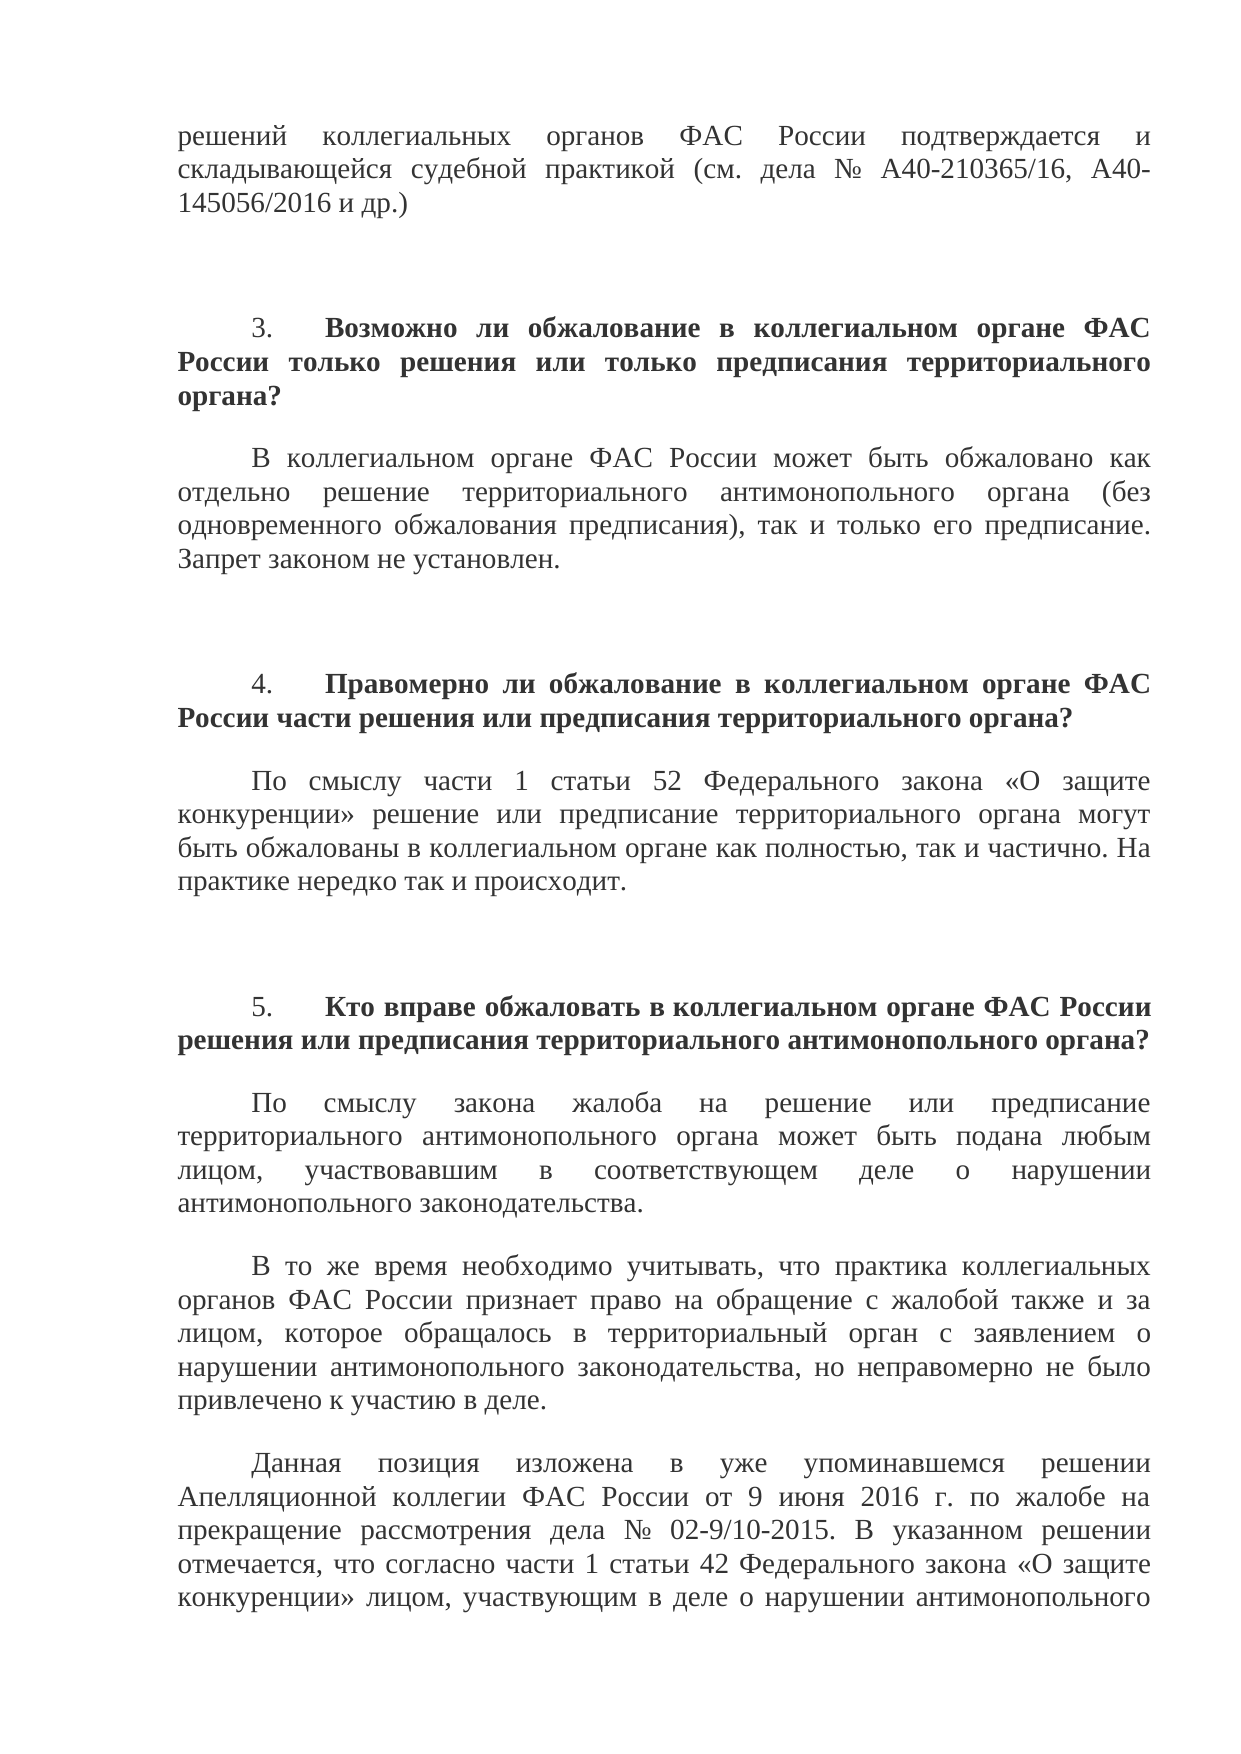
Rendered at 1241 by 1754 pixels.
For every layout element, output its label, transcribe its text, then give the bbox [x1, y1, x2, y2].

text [177, 118, 1152, 219]
text В то же время необходимо учитывать, что практика коллегиальных органов ФАС России признает право на обращение с жалобой также и за лицом, которое обращалось в территориальный орган с заявлением о нарушении антимонопольного законодательства, но неправомерно не было привлечено к участию в деле. [177, 1248, 1152, 1416]
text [177, 1445, 1152, 1613]
list Правомерно ли обжалование в коллегиальном органе ФАС России части решения или предписания территориального органа? [177, 666, 1152, 733]
text В коллегиальном органе ФАС России может быть обжаловано как отдельно решение территориального антимонопольного органа (без одновременного обжалования предписания), так и только его предписание. Запрет законом не установлен. [177, 440, 1152, 574]
text По смыслу части 1 статьи 52 Федерального закона «О защите конкуренции» решение или предписание территориального органа могут быть обжалованы в коллегиальном органе как полностью, так и частично. На практике нередко так и происходит. [177, 763, 1152, 897]
list Возможно ли обжалование в коллегиальном органе ФАС России только решения или только предписания территориального органа? [177, 311, 1152, 411]
list Кто вправе обжаловать в коллегиальном органе ФАС России решения или предписания территориального антимонопольного органа? [177, 989, 1152, 1056]
text По смыслу закона жалоба на решение или предписание территориального антимонопольного органа может быть подана любым лицом, участвовавшим в соответствующем деле о нарушении антимонопольного законодательства. [177, 1085, 1152, 1219]
